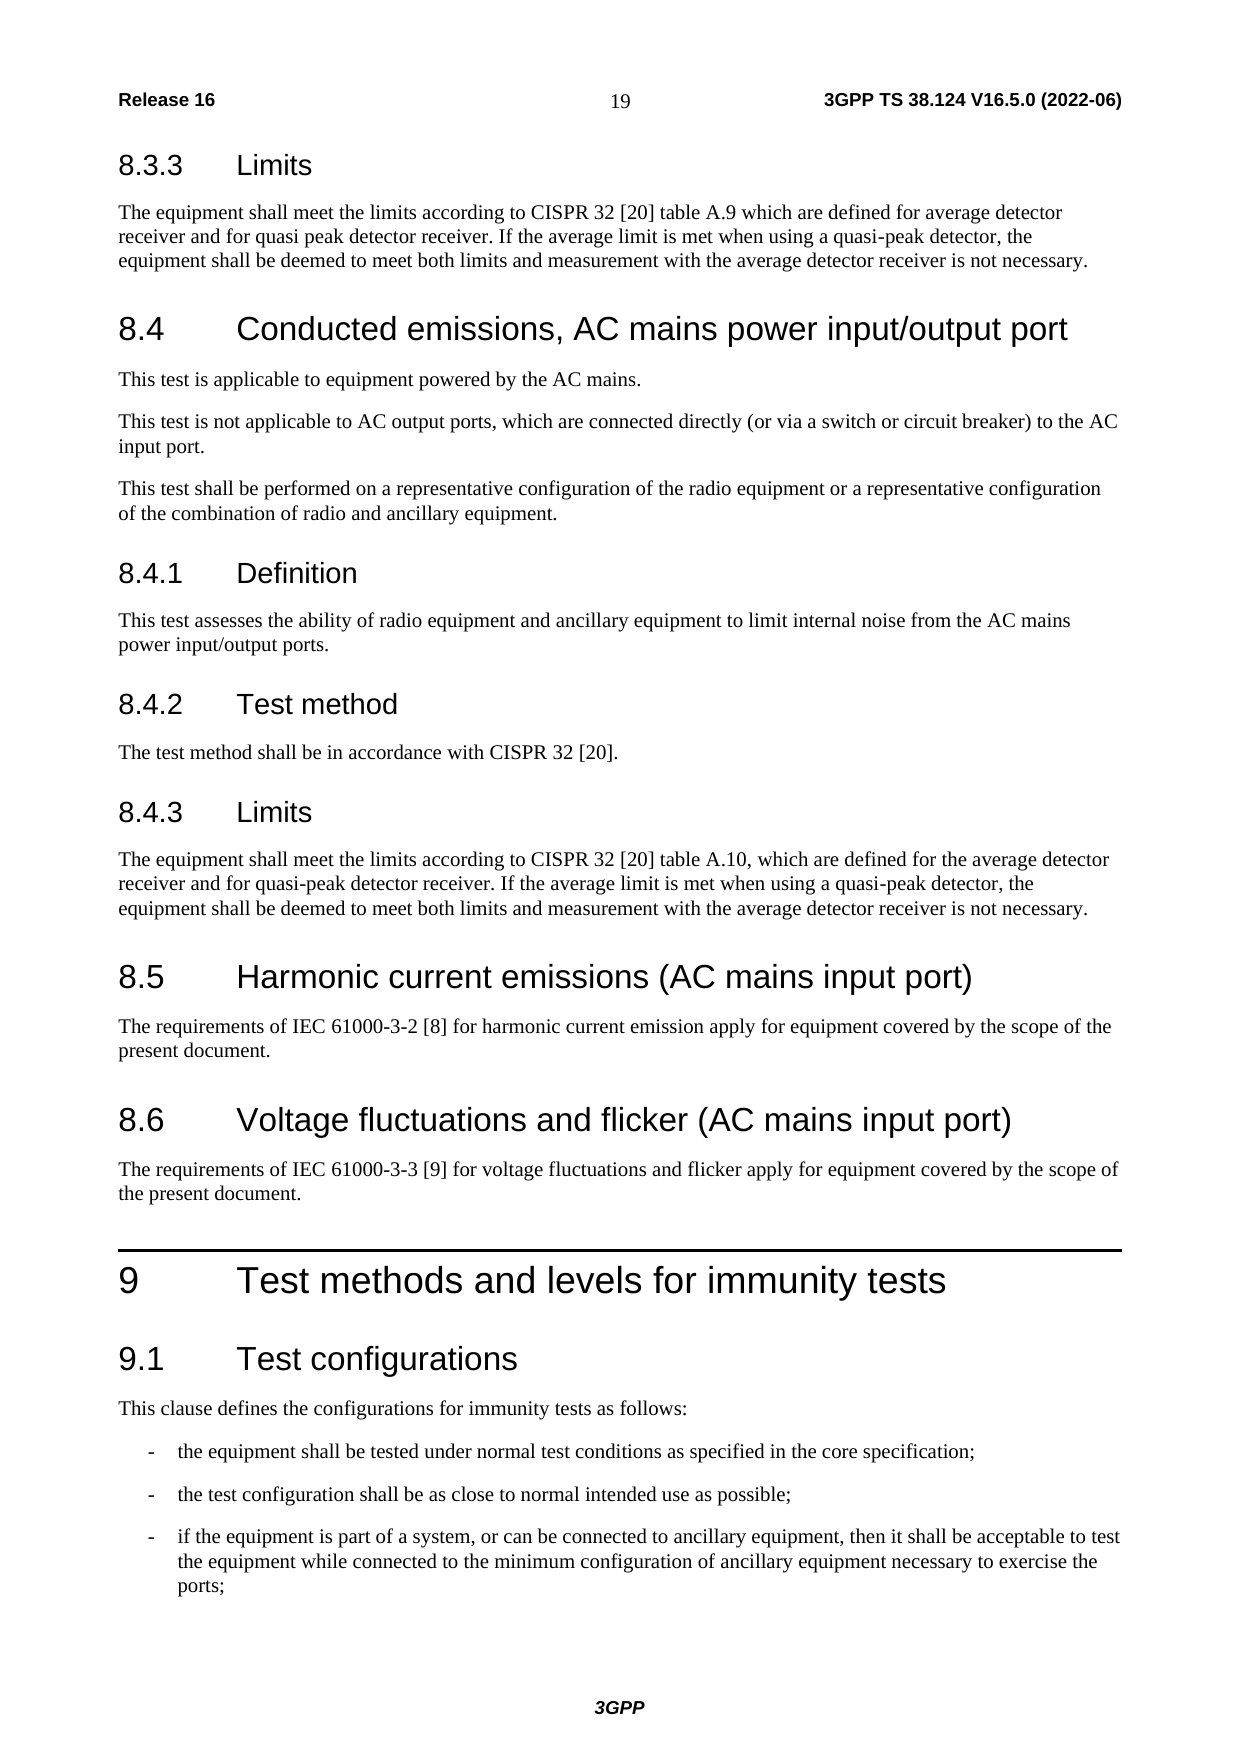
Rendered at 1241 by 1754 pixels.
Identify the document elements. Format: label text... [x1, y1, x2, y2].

subtitle 8.5 Harmonic current emissions (AC mains input port) [118, 957, 1122, 995]
text This test assesses the ability of radio equipment and ancillary equipment to limit internal noise from the AC mains power input/output ports. [118, 608, 1121, 656]
text This test is applicable to equipment powered by the AC mains. [118, 367, 1121, 391]
subtitle 8.4.3 Limits [118, 795, 1122, 828]
subtitle 9.1 Test configurations [118, 1339, 1122, 1377]
text - the test configuration shall be as close to normal intended use as possible; [148, 1482, 1122, 1506]
text The test method shall be in accordance with CISPR 32 [20]. [118, 740, 1121, 764]
subtitle 8.4.1 Definition [118, 556, 1122, 589]
text - the equipment shall be tested under normal test conditions as specified in the core specification; [148, 1439, 1122, 1463]
text The requirements of IEC 61000-3-3 [9] for voltage fluctuations and flicker apply for equipment covered by the scope of the present document. [118, 1157, 1122, 1205]
subtitle 8.3.3 Limits [118, 147, 1122, 181]
text The equipment shall meet the limits according to CISPR 32 [20] table A.9 which are defined for average detector receiver and for quasi peak detector receiver. If the average limit is met when using a quasi-peak detector, the equipment shall be deemed to meet both limits and measurement with the average detector receiver is not necessary. [118, 200, 1122, 272]
text - if the equipment is part of a system, or can be connected to ancillary equipment, then it shall be acceptable to test the equipment while connected to the minimum configuration of ancillary equipment necessary to exercise the ports; [148, 1524, 1122, 1597]
text This clause defines the configurations for immunity tests as follows: [118, 1396, 1122, 1420]
subtitle 8.4.2 Test method [118, 687, 1122, 721]
text The equipment shall meet the limits according to CISPR 32 [20] table A.10, which are defined for the average detector receiver and for quasi-peak detector receiver. If the average limit is met when using a quasi-peak detector, the equipment shall be deemed to meet both limits and measurement with the average detector receiver is not necessary. [118, 847, 1121, 919]
subtitle 8.4 Conducted emissions, AC mains power input/output port [118, 309, 1122, 348]
text This test is not applicable to AC output ports, which are connected directly (or via a switch or circuit breaker) to the AC input port. [118, 409, 1121, 458]
text The requirements of IEC 61000-3-2 [8] for harmonic current emission apply for equipment covered by the scope of the present document. [118, 1014, 1122, 1062]
subtitle 8.6 Voltage fluctuations and flicker (AC mains input port) [118, 1100, 1122, 1138]
text This test shall be performed on a representative configuration of the radio equipment or a representative configuration of the combination of radio and ancillary equipment. [118, 476, 1122, 524]
subtitle 9 Test methods and levels for immunity tests [118, 1252, 1122, 1301]
